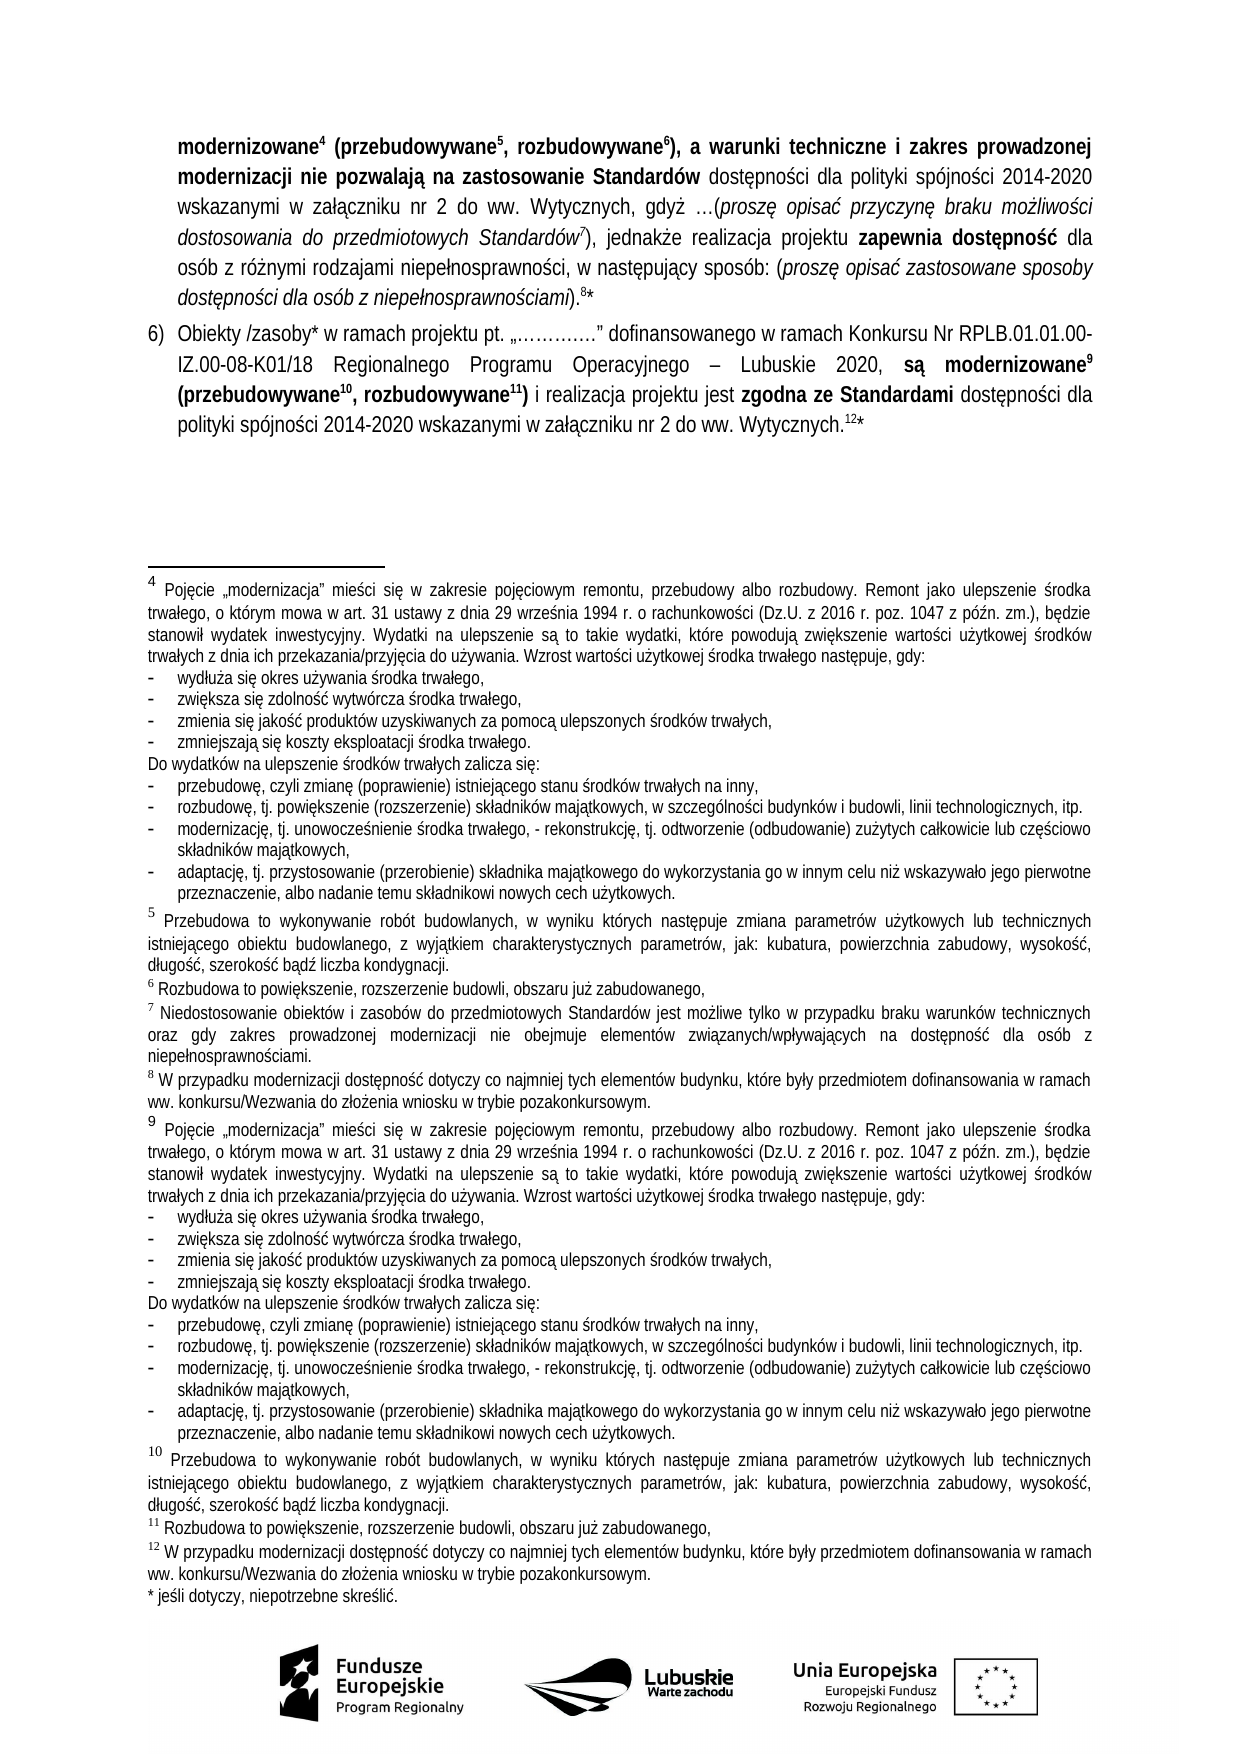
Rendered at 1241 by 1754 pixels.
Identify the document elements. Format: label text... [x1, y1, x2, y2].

list Obiekty /zasoby* w ramach projektu pt. „……….…” dofinansowanego w ramach Konkursu Nr RPLB.01.01.00-IZ.00-08-K01/18 Regionalnego Programu Operacyjnego – Lubuskie 2020, są modernizowane (przebudowywane, rozbudowywane) i realizacja projektu jest zgodna ze Standardami dostępności dla polityki spójności 2014-2020 wskazanymi w załączniku nr 2 do ww. Wytycznych.* [148, 320, 1093, 437]
list Obiekty /zasoby* w ramach projektu pt. „……………” dofinansowanego w ramach Konkursu Nr RPLB.01.01.00-IZ.00-08-K01/18 Regionalnego Programu Operacyjnego – Lubuskie 2020, są modernizowane (przebudowywane, rozbudowywane), a warunki techniczne i zakres prowadzonej modernizacji nie pozwalają na zastosowanie Standardów dostępności dla polityki spójności 2014-2020 wskazanymi w załączniku nr 2 do ww. Wytycznych, gdyż …(proszę opisać przyczynę braku możliwości dostosowania do przedmiotowych Standardów), jednakże realizacja projektu zapewnia dostępność dla osób z różnymi rodzajami niepełnosprawności, w następujący sposób: (proszę opisać zastosowane sposoby dostępności dla osób z niepełnosprawnościami).* [148, 133, 1093, 310]
picture [147, 1619, 1179, 1754]
